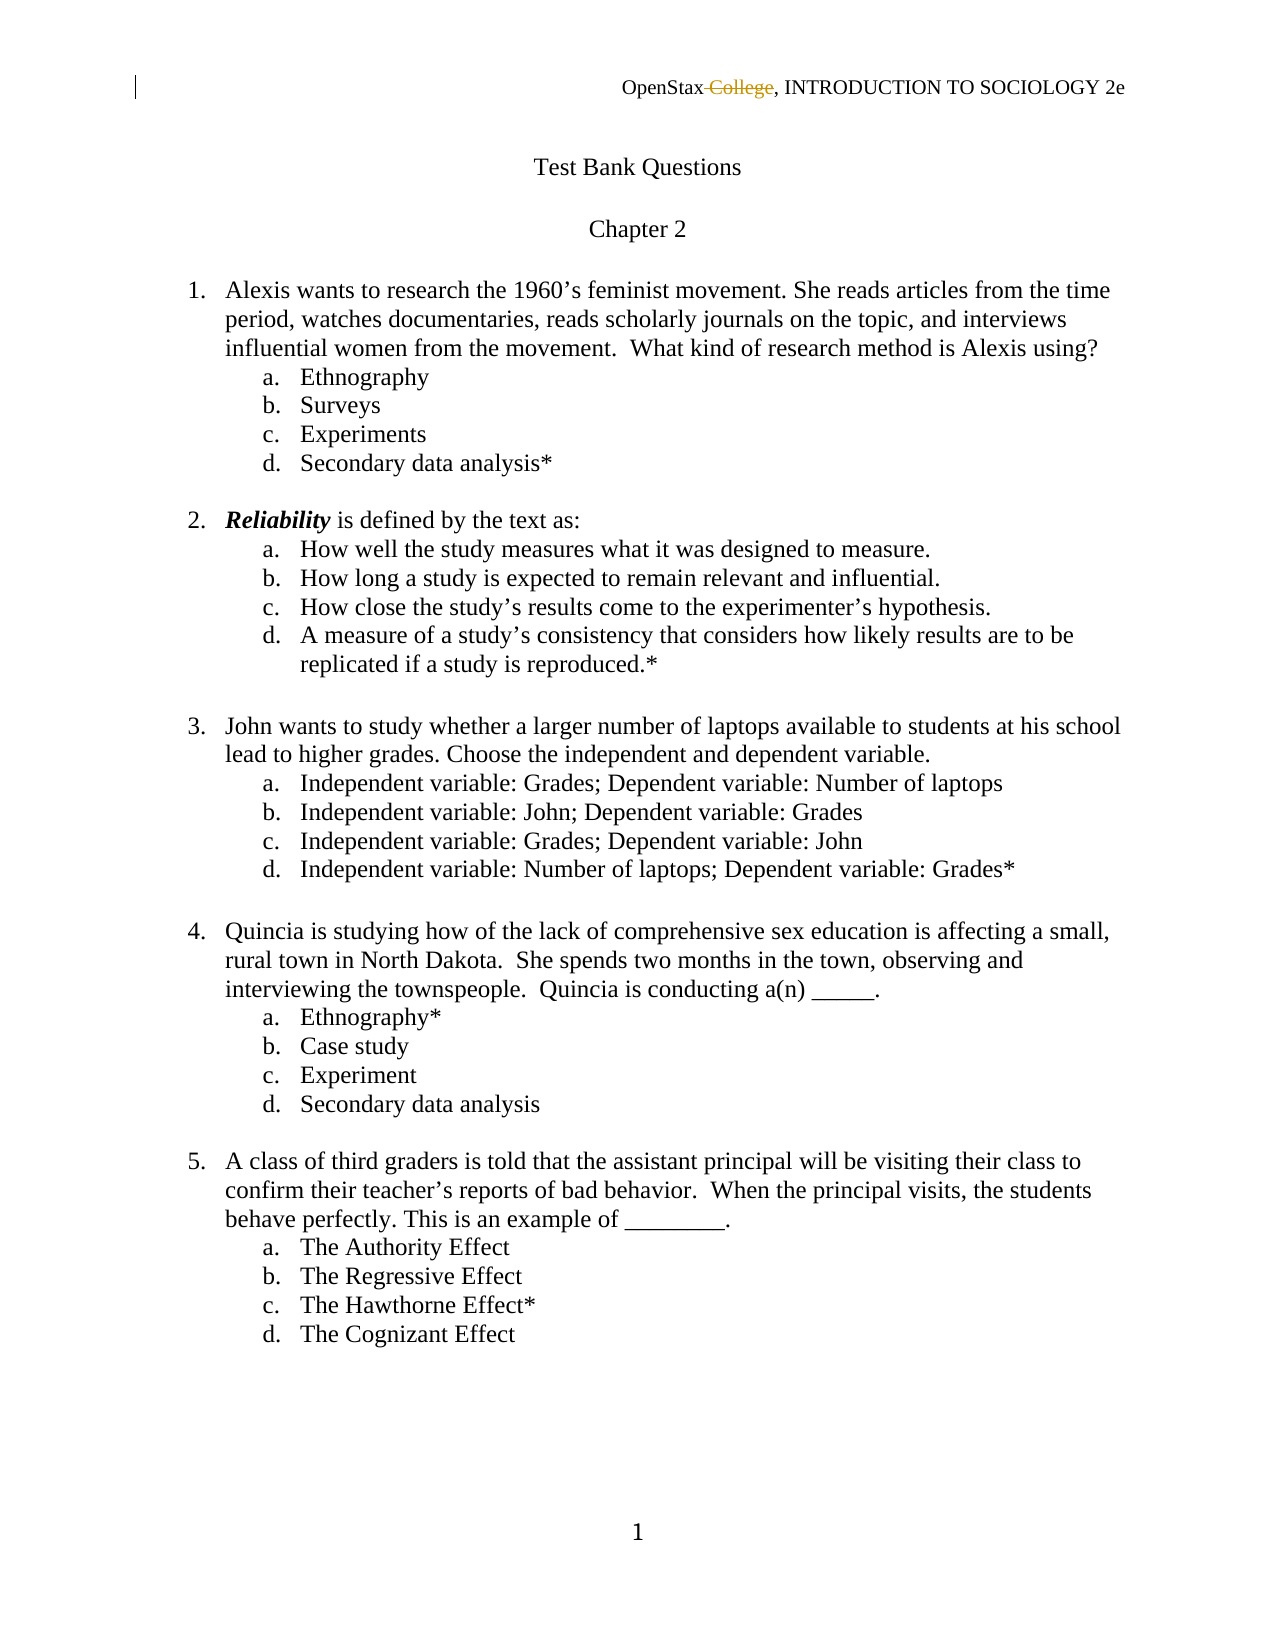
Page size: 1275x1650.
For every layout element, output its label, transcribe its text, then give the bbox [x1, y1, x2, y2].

list Alexis wants to research the 1960’s feminist movement. She reads articles from the time period, watches documentaries, reads scholarly journals on the topic, and interviews influential women from the movement. What kind of research method is Alexis using? [187, 275, 1125, 362]
list Experiment [262, 1060, 1125, 1089]
list The Hawthorne Effect* [262, 1290, 1125, 1319]
list The Regressive Effect [262, 1261, 1125, 1290]
list Independent variable: Number of laptops; Dependent variable: Grades* [262, 854, 1125, 883]
list Quincia is studying how of the lack of comprehensive sex education is affecting a small, rural town in North Dakota. She spends two months in the town, observing and interviewing the townspeople. Quincia is conducting a(n) _____. [187, 916, 1125, 1002]
list How close the study’s results come to the experimenter’s hypothesis. [262, 592, 1125, 620]
list Secondary data analysis* [262, 448, 1125, 477]
list John wants to study whether a larger number of laptops available to students at his school lead to higher grades. Choose the independent and dependent variable. [187, 711, 1125, 768]
list Secondary data analysis [262, 1089, 1125, 1117]
text Chapter 2 [150, 214, 1125, 242]
list Independent variable: Grades; Dependent variable: Number of laptops [262, 768, 1125, 797]
list How well the study measures what it was designed to measure. [262, 534, 1125, 563]
list How long a study is expected to remain relevant and influential. [262, 563, 1125, 592]
list Case study [262, 1031, 1125, 1060]
list Reliability is defined by the text as: [187, 505, 1125, 534]
text Test Bank Questions [150, 152, 1125, 181]
list Ethnography [262, 362, 1125, 390]
list Experiments [262, 419, 1125, 448]
list Ethnography* [262, 1002, 1125, 1031]
list Surveys [262, 390, 1125, 419]
list A measure of a study’s consistency that considers how likely results are to be replicated if a study is reproduced.* [262, 620, 1125, 678]
list A class of third graders is told that the assistant principal will be visiting their class to confirm their teacher’s reports of bad behavior. When the principal visits, the students behave perfectly. This is an example of ________. [187, 1146, 1125, 1232]
list Independent variable: Grades; Dependent variable: John [262, 826, 1125, 854]
list The Cognizant Effect [262, 1319, 1125, 1347]
list The Authority Effect [262, 1232, 1125, 1261]
list Independent variable: John; Dependent variable: Grades [262, 797, 1125, 826]
